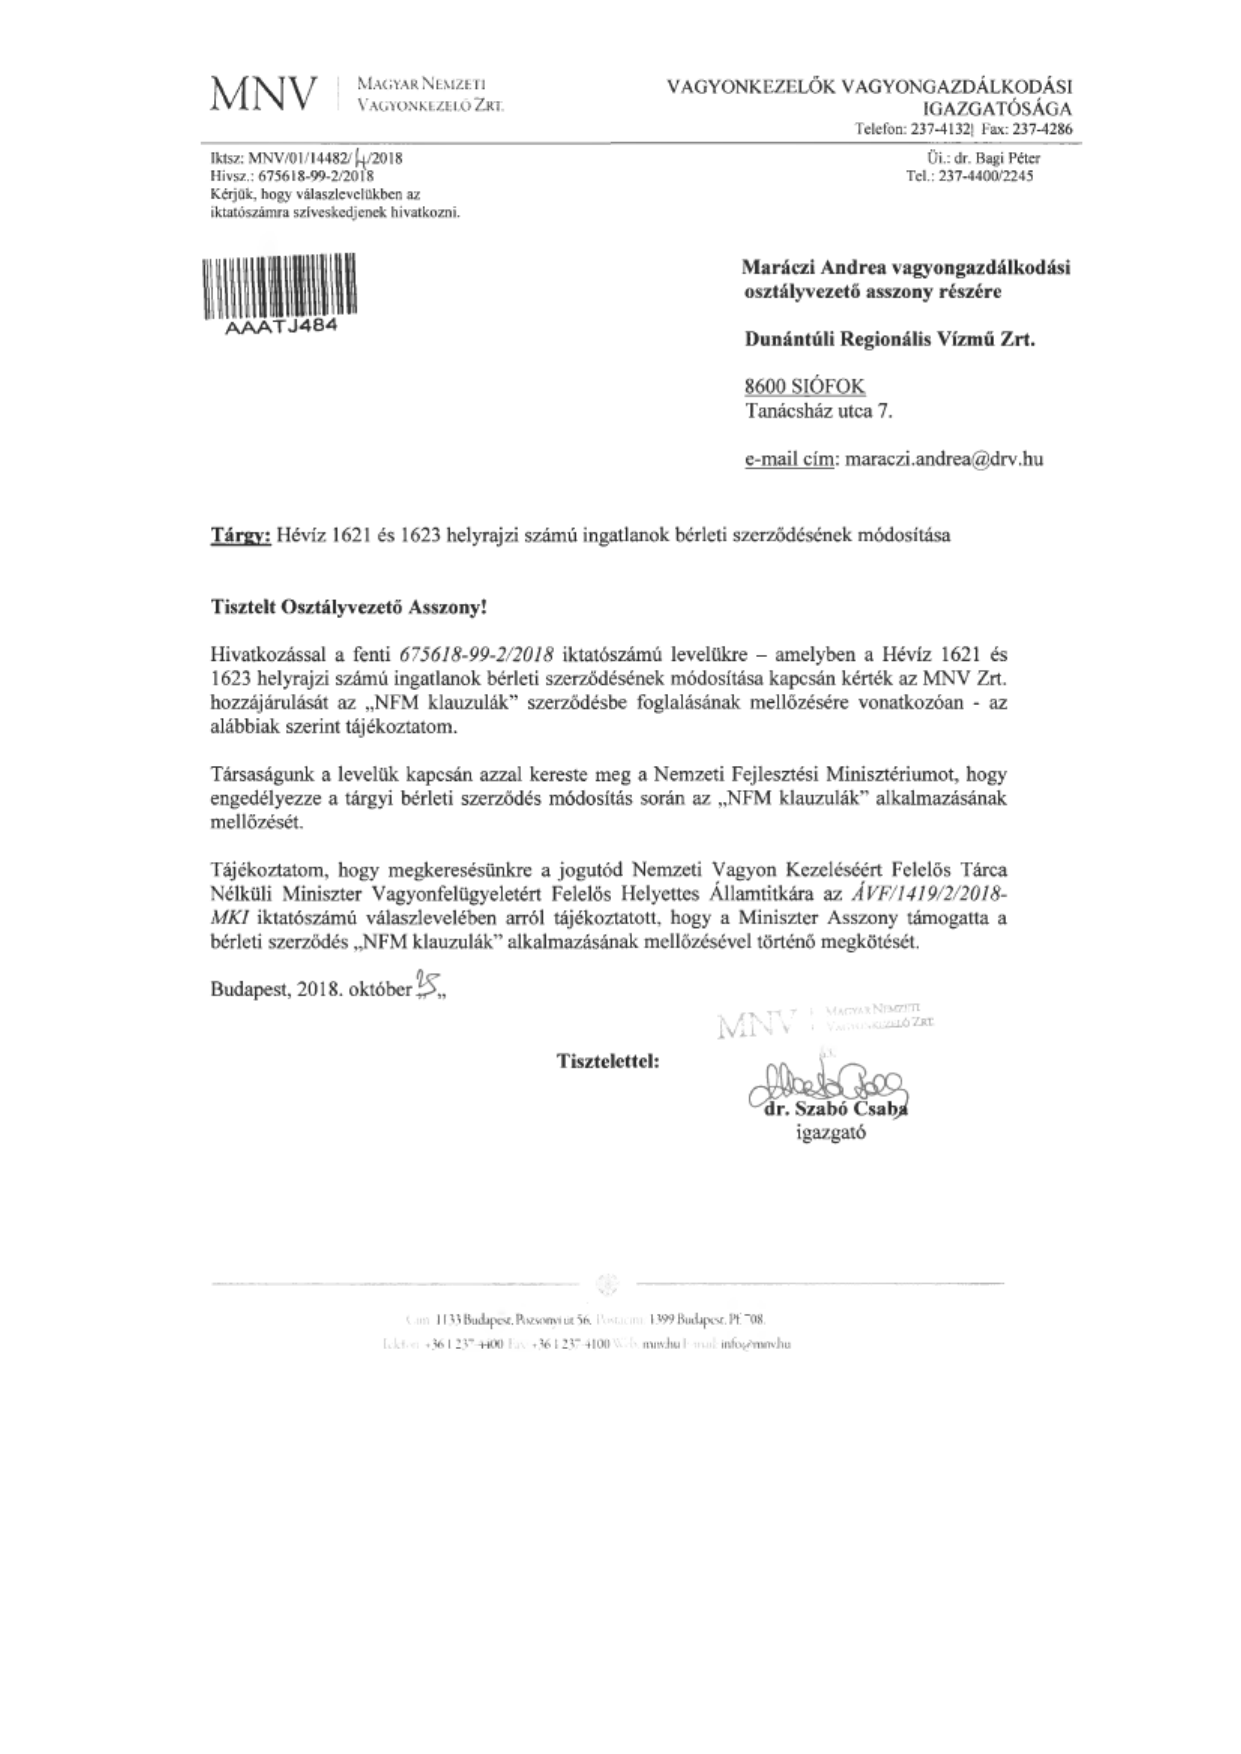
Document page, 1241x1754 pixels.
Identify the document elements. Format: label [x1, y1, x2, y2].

picture [147, 59, 1093, 1391]
